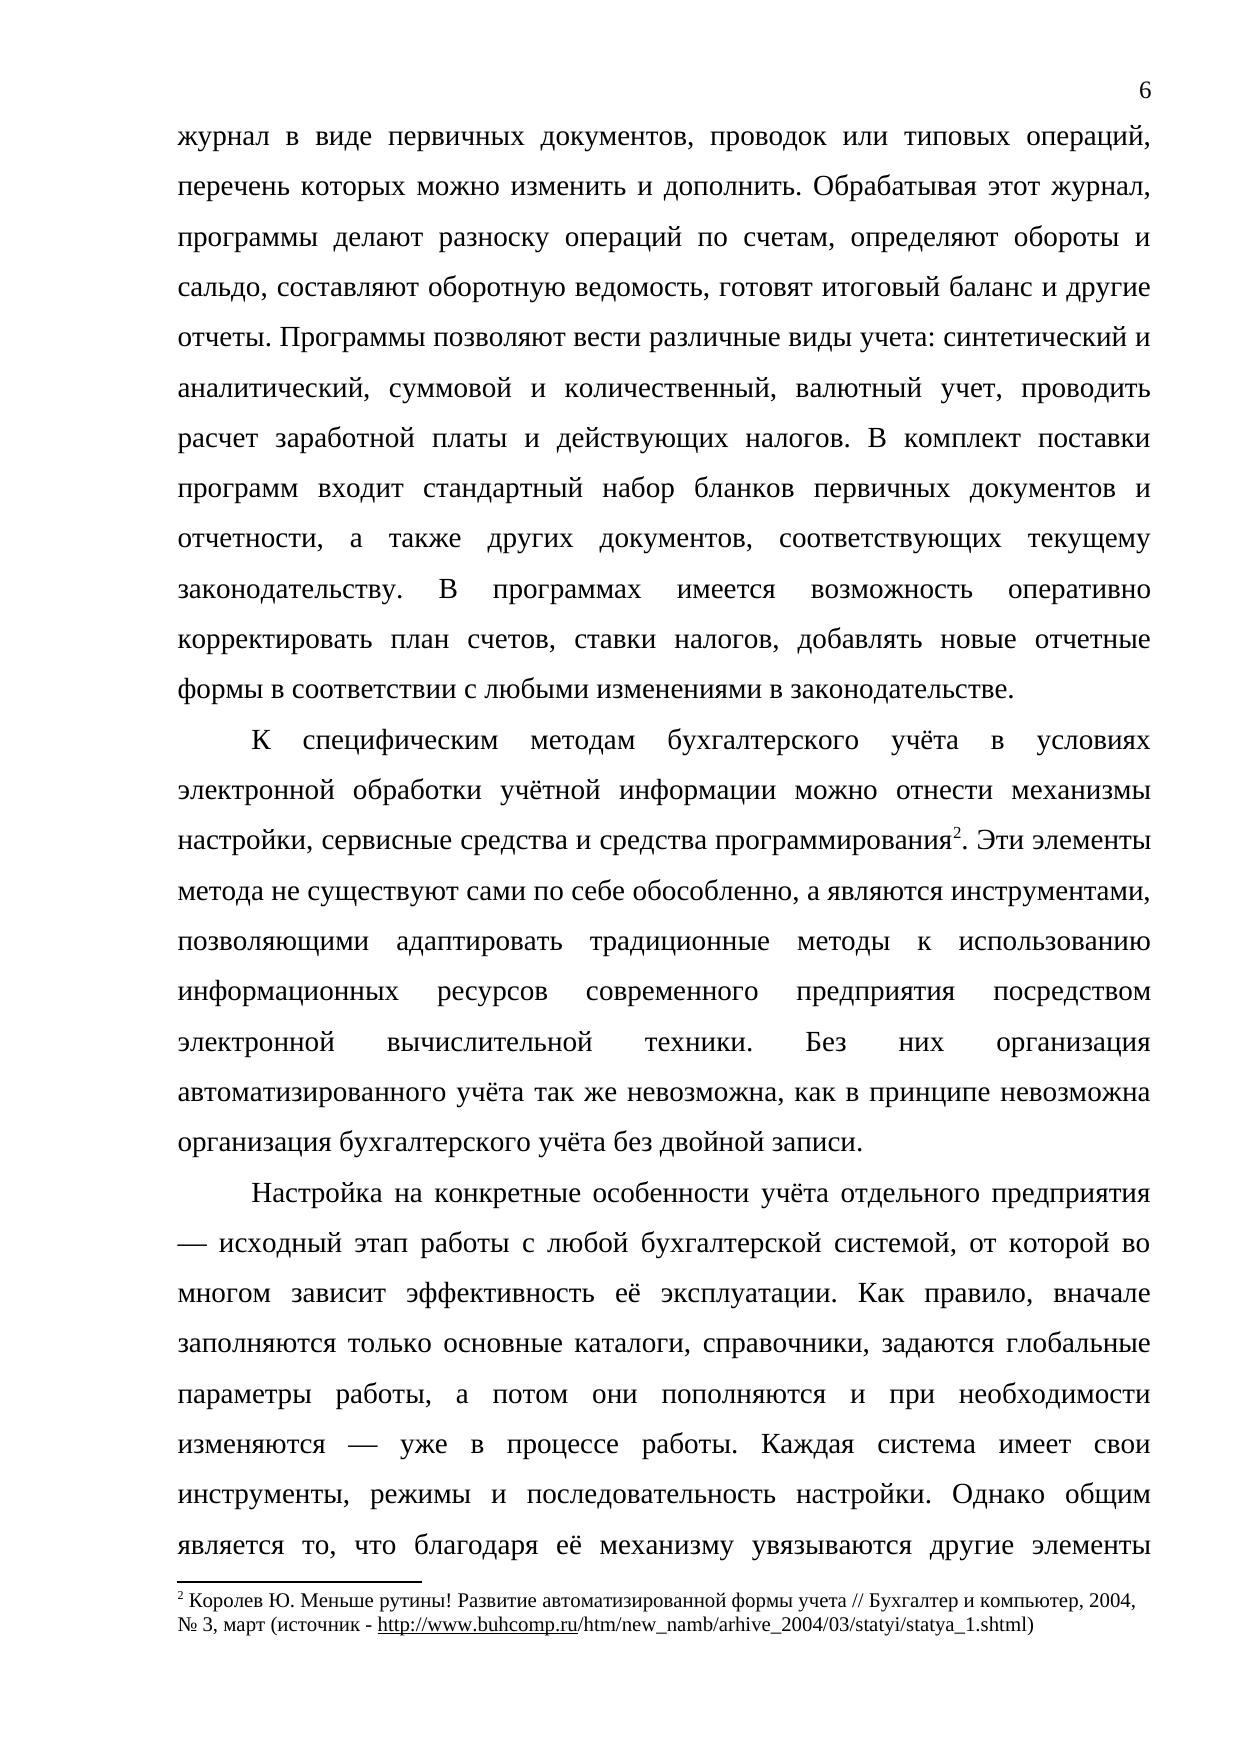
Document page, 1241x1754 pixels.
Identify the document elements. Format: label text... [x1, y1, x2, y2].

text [177, 118, 1152, 705]
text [177, 1175, 1152, 1560]
text К специфическим методам бухгалтерского учёта в условиях электронной обработки учётной информации можно отнести механизмы настройки, сервисные средства и средства программирования. Эти элементы метода не существуют сами по себе обособленно, а являются инструментами, позволяющими адаптировать традиционные методы к использованию информационных ресурсов современного предприятия посредством электронной вычислительной техники. Без них организация автоматизированного учёта так же невозможна, как в принципе невозможна организация бухгалтерского учёта без двойной записи. [177, 722, 1152, 1158]
